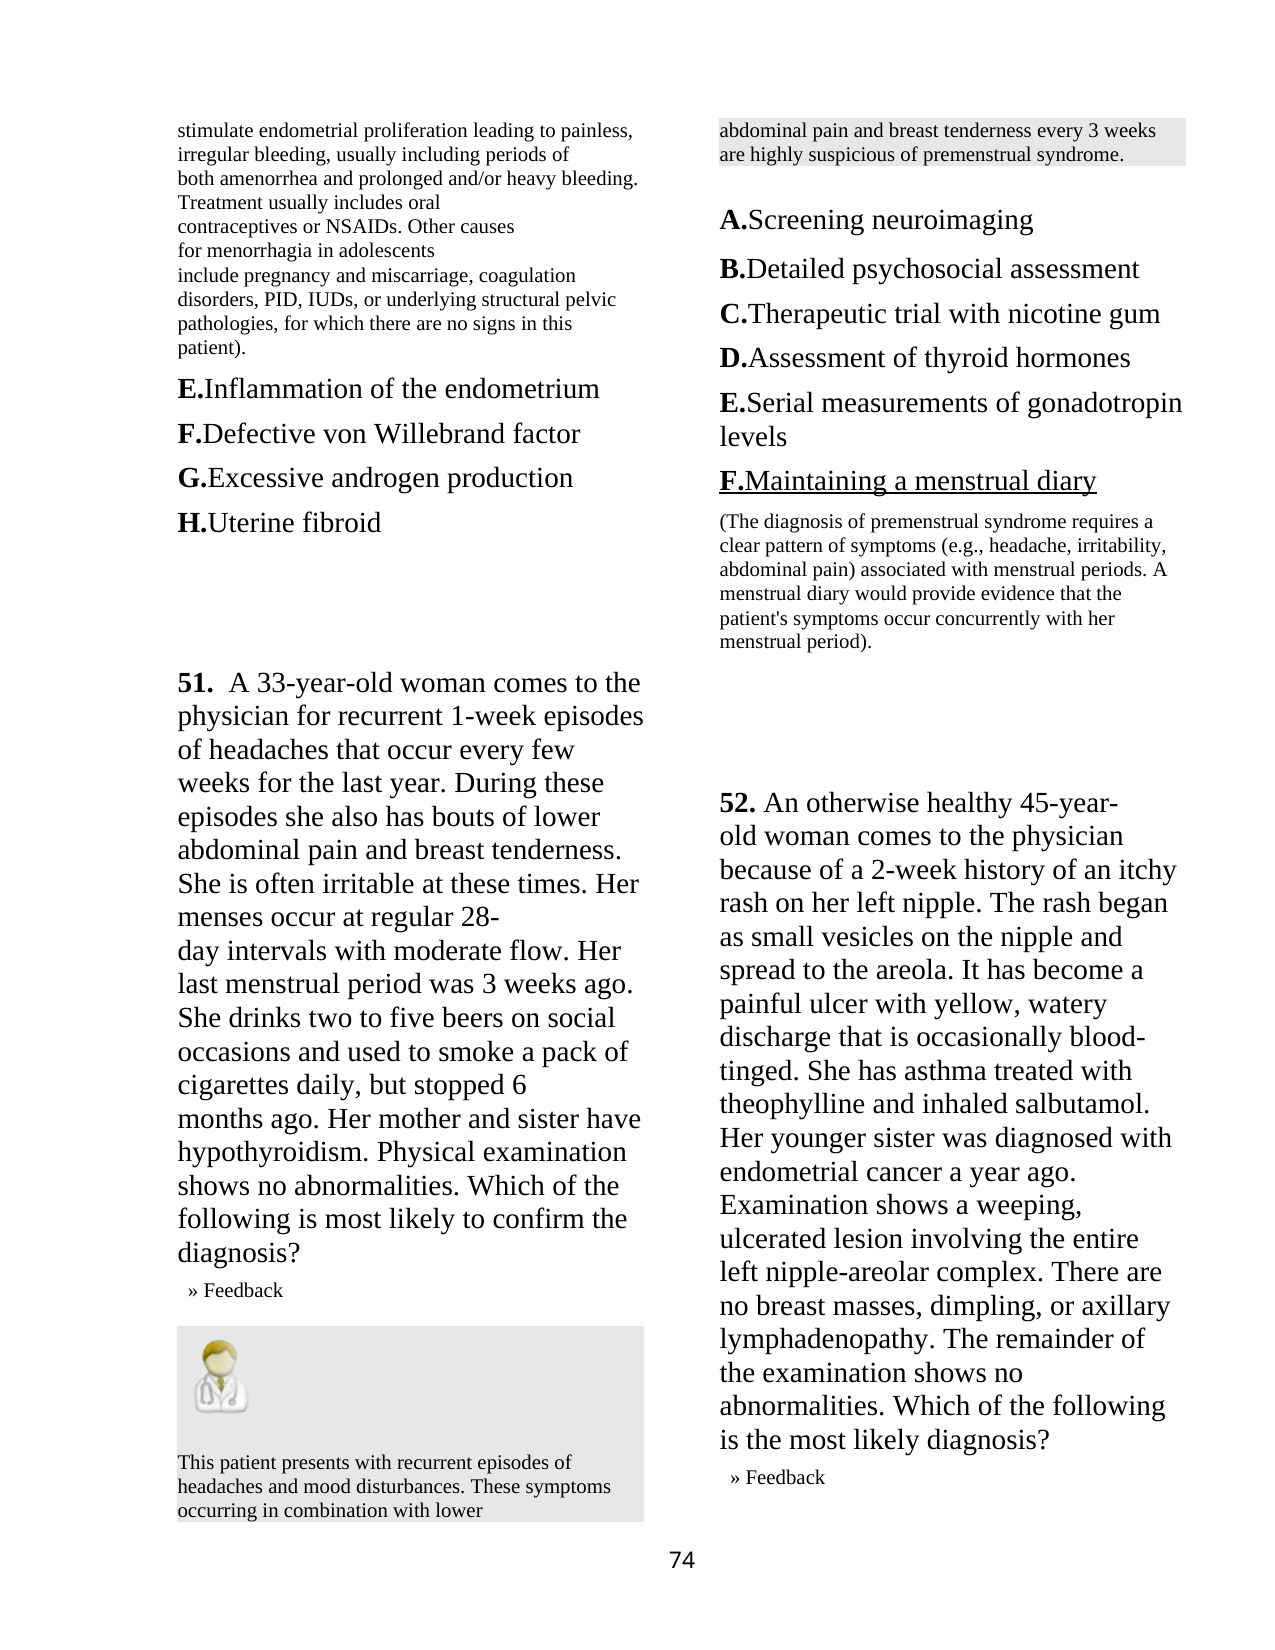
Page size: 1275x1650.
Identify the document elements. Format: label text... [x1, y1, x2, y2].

text 52. An otherwise healthy 45-year-old woman comes to the physician because of a 2-week history of an itchy rash on her left nipple. The rash began as small vesicles on the nipple and spread to the areola. It has become a painful ulcer with yellow, watery discharge that is occasionally blood-tinged. She has asthma treated with theophylline and inhaled salbutamol. Her younger sister was diagnosed with endometrial cancer a year ago. Examination shows a weeping, ulcerated lesion involving the entire left nipple-areolar complex. There are no breast masses, dimpling, or axillary lymphadenopathy. The remainder of the examination shows no abnormalities. Which of the following is the most likely diagnosis? [719, 785, 1186, 1456]
text F.Defective von Willebrand factor [177, 416, 644, 449]
text B.Detailed psychosocial assessment [719, 252, 1186, 285]
text F.Maintaining a menstrual diary [719, 463, 1186, 497]
text D.Assessment of thyroid hormones [719, 341, 1186, 374]
text C.Therapeutic trial with nicotine gum [719, 296, 1186, 330]
picture [177, 1326, 265, 1425]
text This patient presents with recurrent episodes of headaches and mood disturbances. These symptoms occurring in combination with lower abdominal pain and breast tenderness every 3 weeks are highly suspicious of premenstrual syndrome. [719, 118, 1186, 166]
text 51. A 33-year-old woman comes to the physician for recurrent 1-week episodes of headaches that occur every few weeks for the last year. During these episodes she also has bouts of lower abdominal pain and breast tenderness. She is often irritable at these times. Her menses occur at regular 28-day intervals with moderate flow. Her last menstrual period was 3 weeks ago. She drinks two to five beers on social occasions and used to smoke a pack of cigarettes daily, but stopped 6 months ago. Her mother and sister have hypothyroidism. Physical examination shows no abnormalities. Which of the following is most likely to confirm the diagnosis? [177, 665, 644, 1268]
text A.Screening neuroimaging [719, 202, 1186, 236]
text E.Serial measurements of gonadotropin levels [719, 385, 1186, 452]
text (The diagnosis of premenstrual syndrome requires a clear pattern of symptoms (e.g., headache, irritability, abdominal pain) associated with menstrual periods. A menstrual diary would provide evidence that the patient's symptoms occur concurrently with her menstrual period). [719, 509, 1186, 653]
text » Feedback [719, 1465, 1186, 1489]
text » Feedback [177, 1278, 644, 1302]
text G.Excessive androgen production [177, 460, 644, 494]
text H.Uterine fibroid [177, 505, 644, 538]
text This patient presents with recurrent episodes of headaches and mood disturbances. These symptoms occurring in combination with lower abdominal pain and breast tenderness every 3 weeks are highly suspicious of premenstrual syndrome. [177, 1450, 644, 1522]
text E.Inflammation of the endometrium [177, 371, 644, 405]
